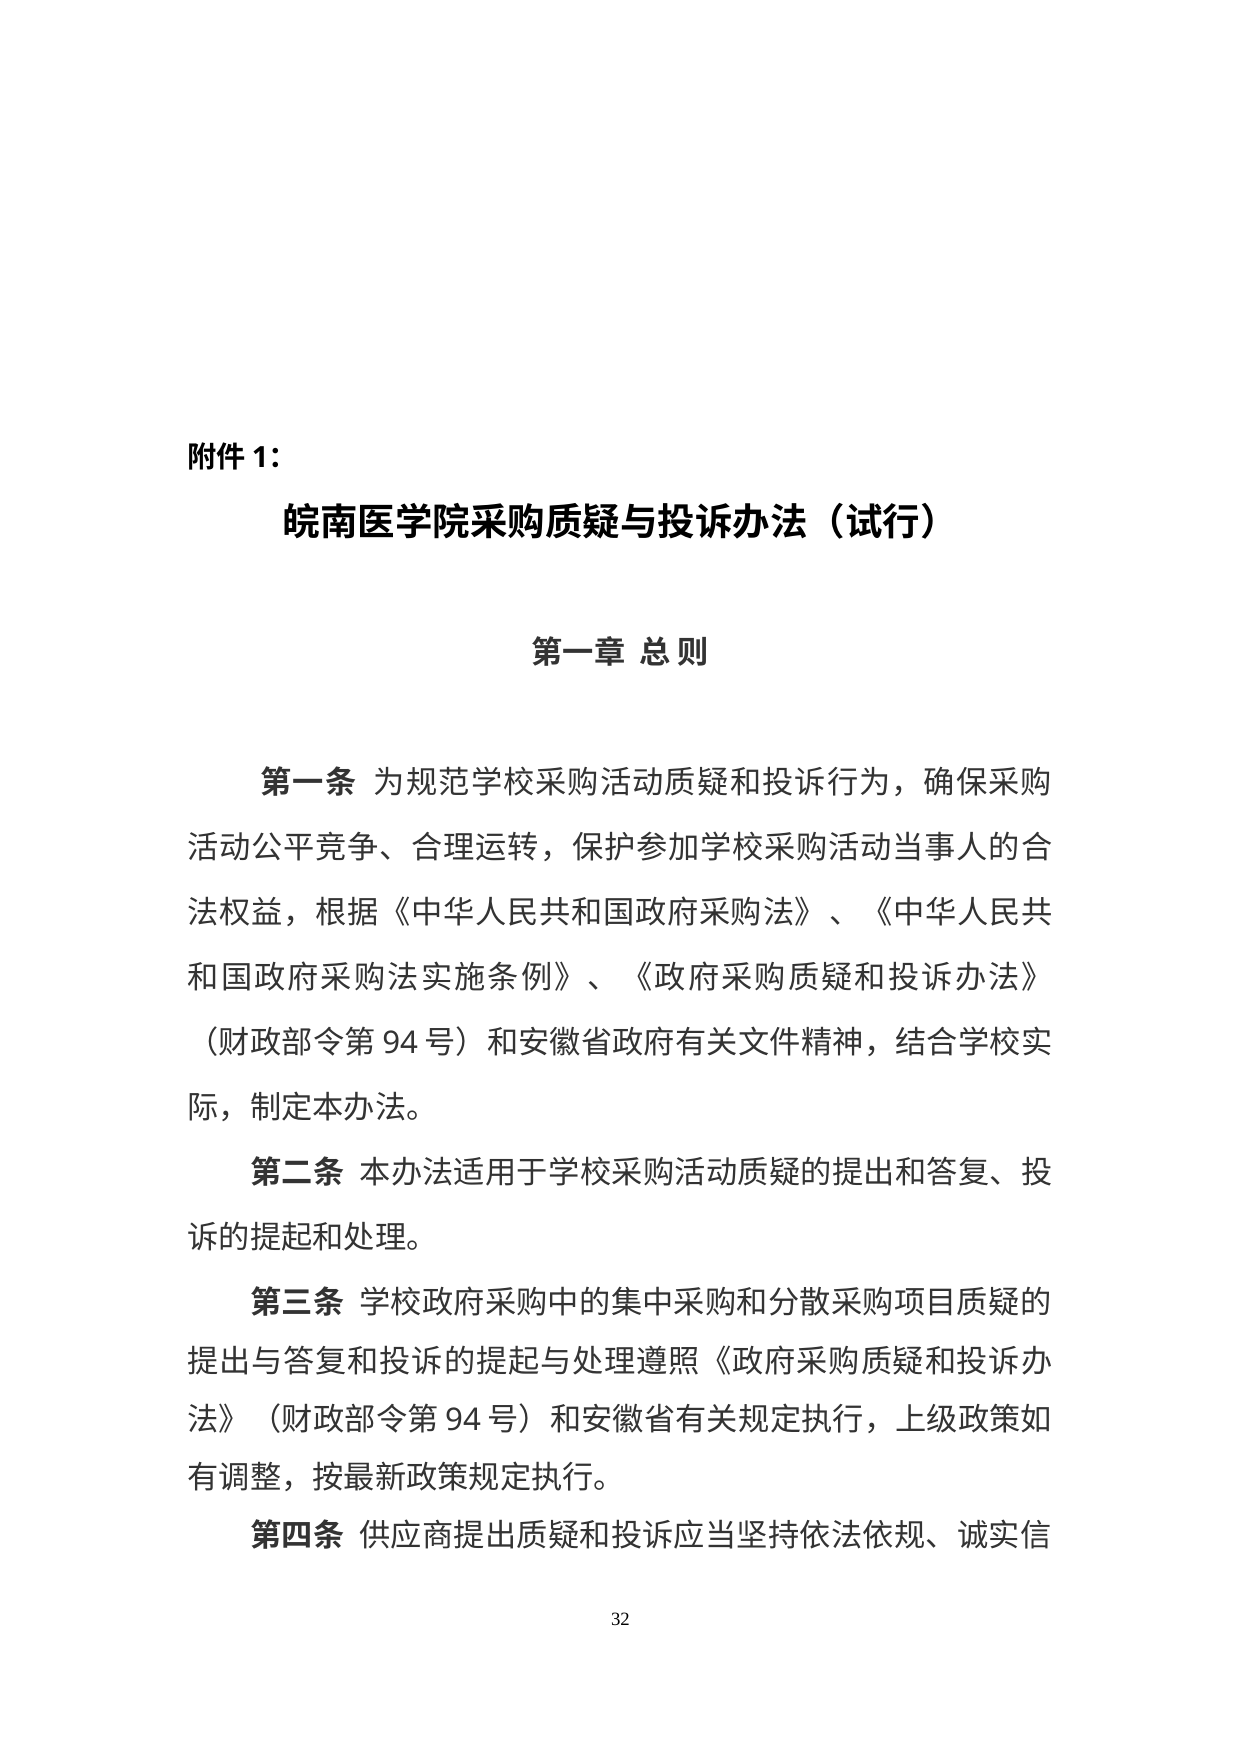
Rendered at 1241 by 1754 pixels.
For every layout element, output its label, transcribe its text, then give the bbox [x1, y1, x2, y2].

text 附件1： [187, 422, 1053, 487]
text 第一条 为规范学校采购活动质疑和投诉行为，确保采购活动公平竞争、合理运转，保护参加学校采购活动当事人的合法权益，根据《中华人民共和国政府采购法》、《中华人民共和国政府采购法实施条例》、《政府采购质疑和投诉办法》（财政部令第94号）和安徽省政府有关文件精神，结合学校实际，制定本办法。 [187, 747, 1053, 1137]
text 第一章 总 则 [187, 617, 1053, 682]
text 第三条 学校政府采购中的集中采购和分散采购项目质疑的提出与答复和投诉的提起与处理遵照《政府采购质疑和投诉办法》（财政部令第94号）和安徽省有关规定执行，上级政策如有调整，按最新政策规定执行。 [187, 1267, 1053, 1500]
text 皖南医学院采购质疑与投诉办法（试行） [187, 487, 1053, 552]
text 第二条 本办法适用于学校采购活动质疑的提出和答复、投诉的提起和处理。 [187, 1137, 1053, 1267]
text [187, 1500, 1053, 1565]
